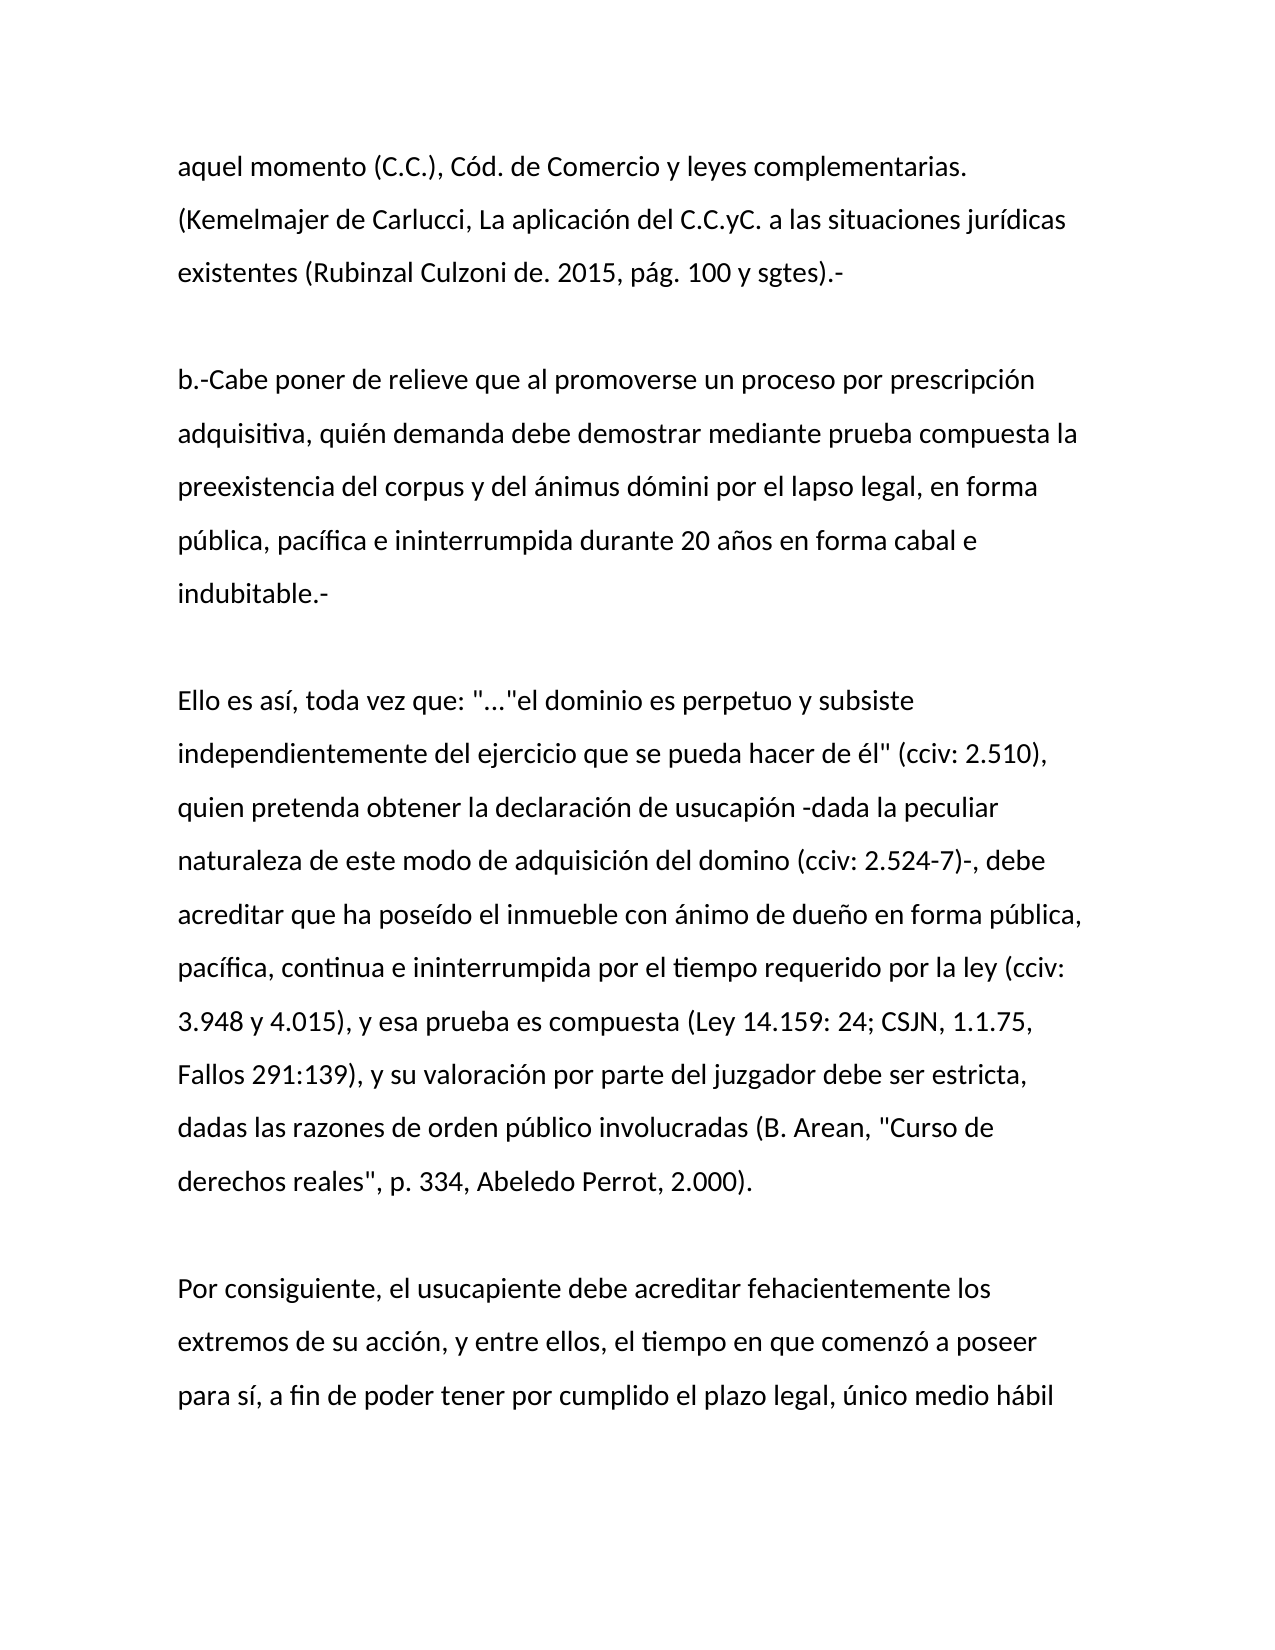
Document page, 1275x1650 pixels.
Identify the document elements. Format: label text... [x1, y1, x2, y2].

text Ello es así, toda vez que: "..."el dominio es perpetuo y subsiste independientemente del ejercicio que se pueda hacer de él" (cciv: 2.510), quien pretenda obtener la declaración de usucapión -dada la peculiar naturaleza de este modo de adquisición del domino (cciv: 2.524-7)-, debe acreditar que ha poseído el inmueble con ánimo de dueño en forma pública, pacífica, continua e ininterrumpida por el tiempo requerido por la ley (cciv: 3.948 y 4.015), y esa prueba es compuesta (Ley 14.159: 24; CSJN, 1.1.75, Fallos 291:139), y su valoración por parte del juzgador debe ser estricta, dadas las razones de orden público involucradas (B. Arean, "Curso de derechos reales", p. 334, Abeledo Perrot, 2.000). [177, 682, 1098, 1198]
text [177, 148, 1098, 290]
text b.-Cabe poner de relieve que al promoverse un proceso por prescripción adquisitiva, quién demanda debe demostrar mediante prueba compuesta la preexistencia del corpus y del ánimus dómini por el lapso legal, en forma pública, pacífica e ininterrumpida durante 20 años en forma cabal e indubitable.- [177, 361, 1098, 611]
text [177, 1270, 1098, 1412]
